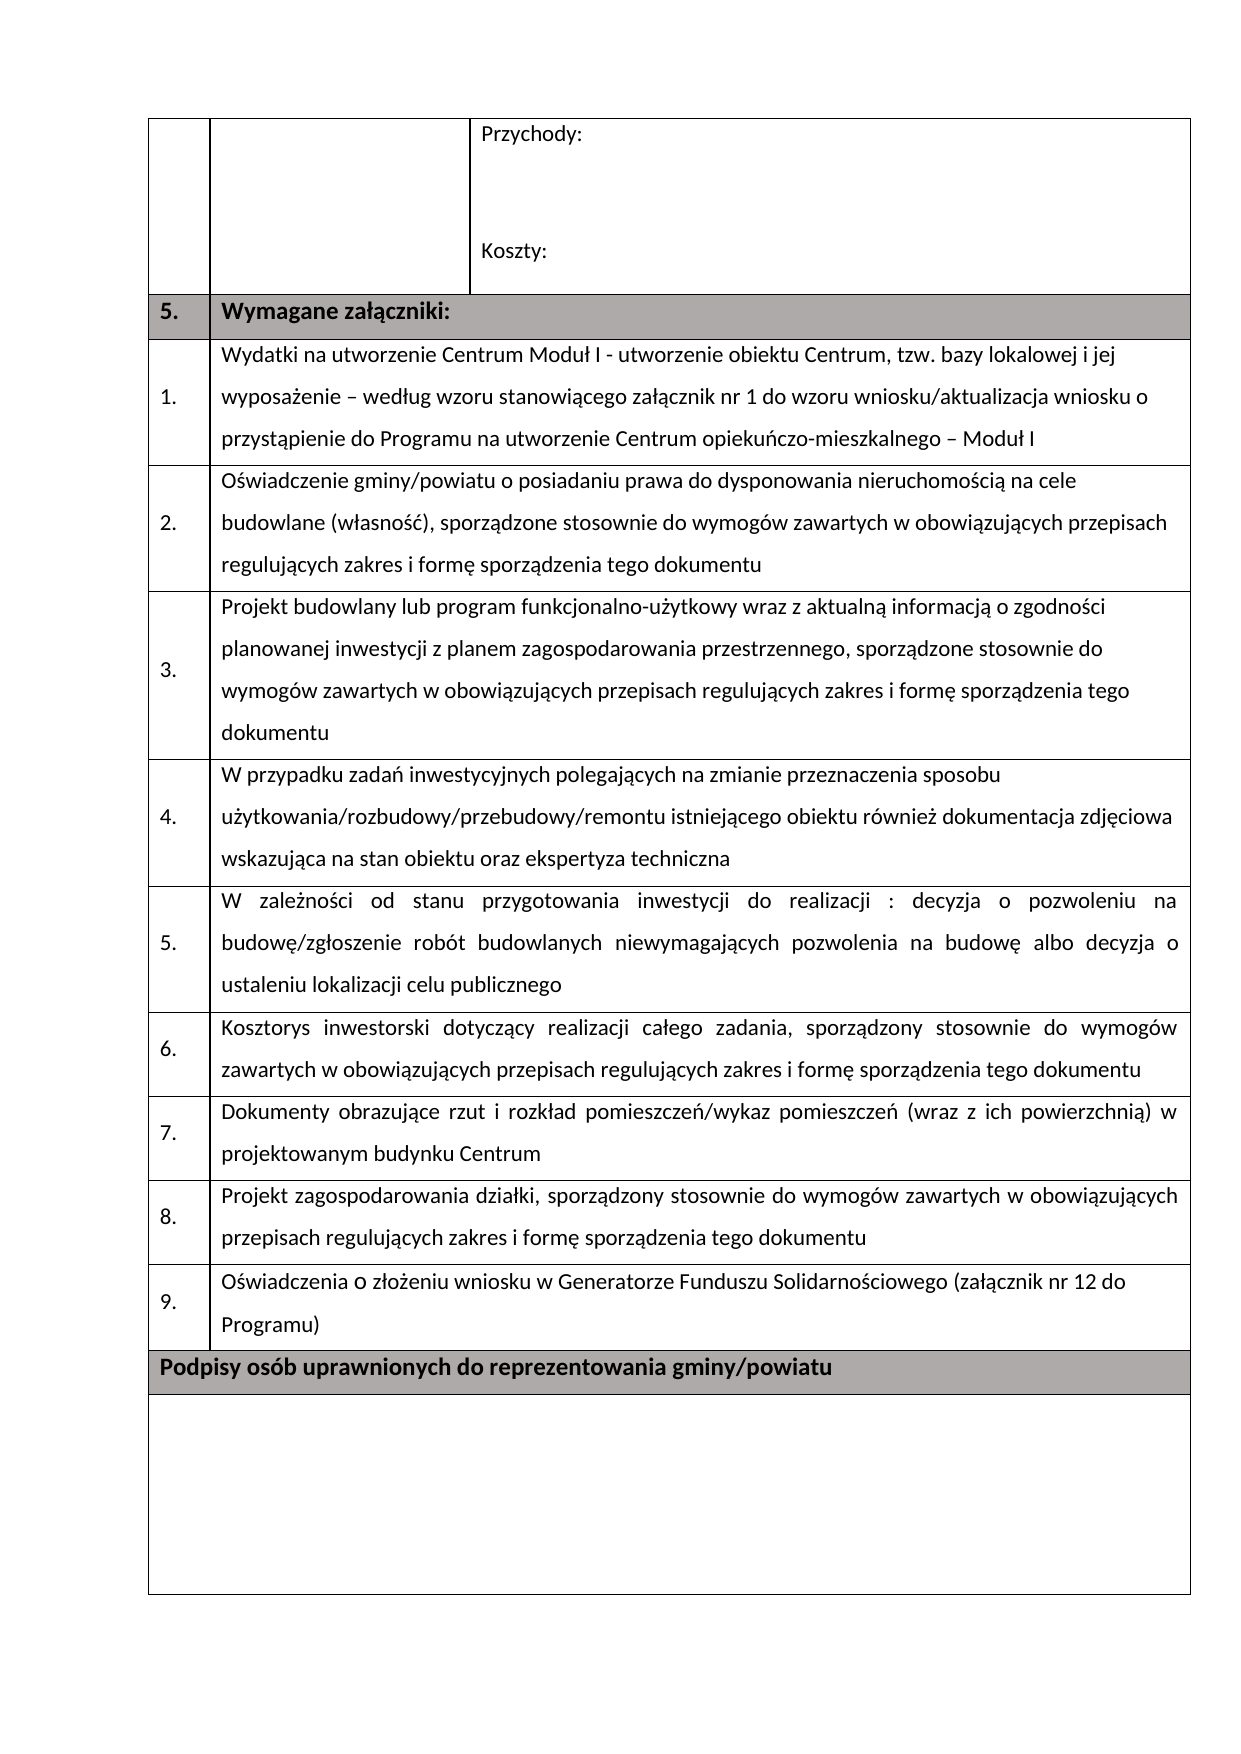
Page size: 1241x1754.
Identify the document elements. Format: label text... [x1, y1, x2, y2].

table_cell W przypadku zadań inwestycyjnych polegających na zmianie przeznaczenia sposobu użytkowania/rozbudowy/przebudowy/remontu istniejącego obiektu również dokumentacja zdjęciowa wskazująca na stan obiektu oraz ekspertyza techniczna [211, 760, 1190, 886]
table_cell Wymagane załączniki: [211, 295, 1190, 339]
table_cell Wydatki na utworzenie Centrum Moduł I - utworzenie obiektu Centrum, tzw. bazy lokalowej i jej wyposażenie – według wzoru stanowiącego załącznik nr 1 do wzoru wniosku/aktualizacja wniosku o przystąpienie do Programu na utworzenie Centrum opiekuńczo-mieszkalnego – Moduł I [211, 340, 1190, 465]
table_cell 3. [149, 592, 209, 759]
table_cell 8. [149, 1181, 209, 1264]
table_cell Oświadczenia o złożeniu wniosku w Generatorze Funduszu Solidarnościowego (załącznik nr 12 do Programu) [211, 1265, 1190, 1350]
table_cell 7. [149, 1097, 209, 1180]
table_cell 9. [149, 1265, 209, 1350]
table_cell Projekt budowlany lub program funkcjonalno-użytkowy wraz z aktualną informacją o zgodności planowanej inwestycji z planem zagospodarowania przestrzennego, sporządzone stosownie do wymogów zawartych w obowiązujących przepisach regulujących zakres i formę sporządzenia tego dokumentu [211, 592, 1190, 759]
table_cell 5. [149, 295, 209, 339]
table_cell W zależności od stanu przygotowania inwestycji do realizacji : decyzja o pozwoleniu na budowę/zgłoszenie robót budowlanych niewymagających pozwolenia na budowę albo decyzja o ustaleniu lokalizacji celu publicznego [211, 887, 1190, 1012]
table_cell 1. [149, 340, 209, 465]
table_cell 4. [149, 760, 209, 886]
table_cell Kosztorys inwestorski dotyczący realizacji całego zadania, sporządzony stosownie do wymogów zawartych w obowiązujących przepisach regulujących zakres i formę sporządzenia tego dokumentu [211, 1013, 1190, 1096]
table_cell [211, 119, 469, 294]
table_cell b) [149, 119, 209, 294]
table_cell 6. [149, 1013, 209, 1096]
table_cell 2. [149, 466, 209, 591]
table_cell Oświadczenie gminy/powiatu o posiadaniu prawa do dysponowania nieruchomością na cele budowlane (własność), sporządzone stosownie do wymogów zawartych w obowiązujących przepisach regulujących zakres i formę sporządzenia tego dokumentu [211, 466, 1190, 591]
table_cell 5. [149, 887, 209, 1012]
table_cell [471, 119, 1190, 294]
table_cell Podpisy osób uprawnionych do reprezentowania gminy/powiatu [149, 1351, 1190, 1394]
table_cell Projekt zagospodarowania działki, sporządzony stosownie do wymogów zawartych w obowiązujących przepisach regulujących zakres i formę sporządzenia tego dokumentu [211, 1181, 1190, 1264]
table_cell Dokumenty obrazujące rzut i rozkład pomieszczeń/wykaz pomieszczeń (wraz z ich powierzchnią) w projektowanym budynku Centrum [211, 1097, 1190, 1180]
table_cell [149, 1395, 1190, 1594]
